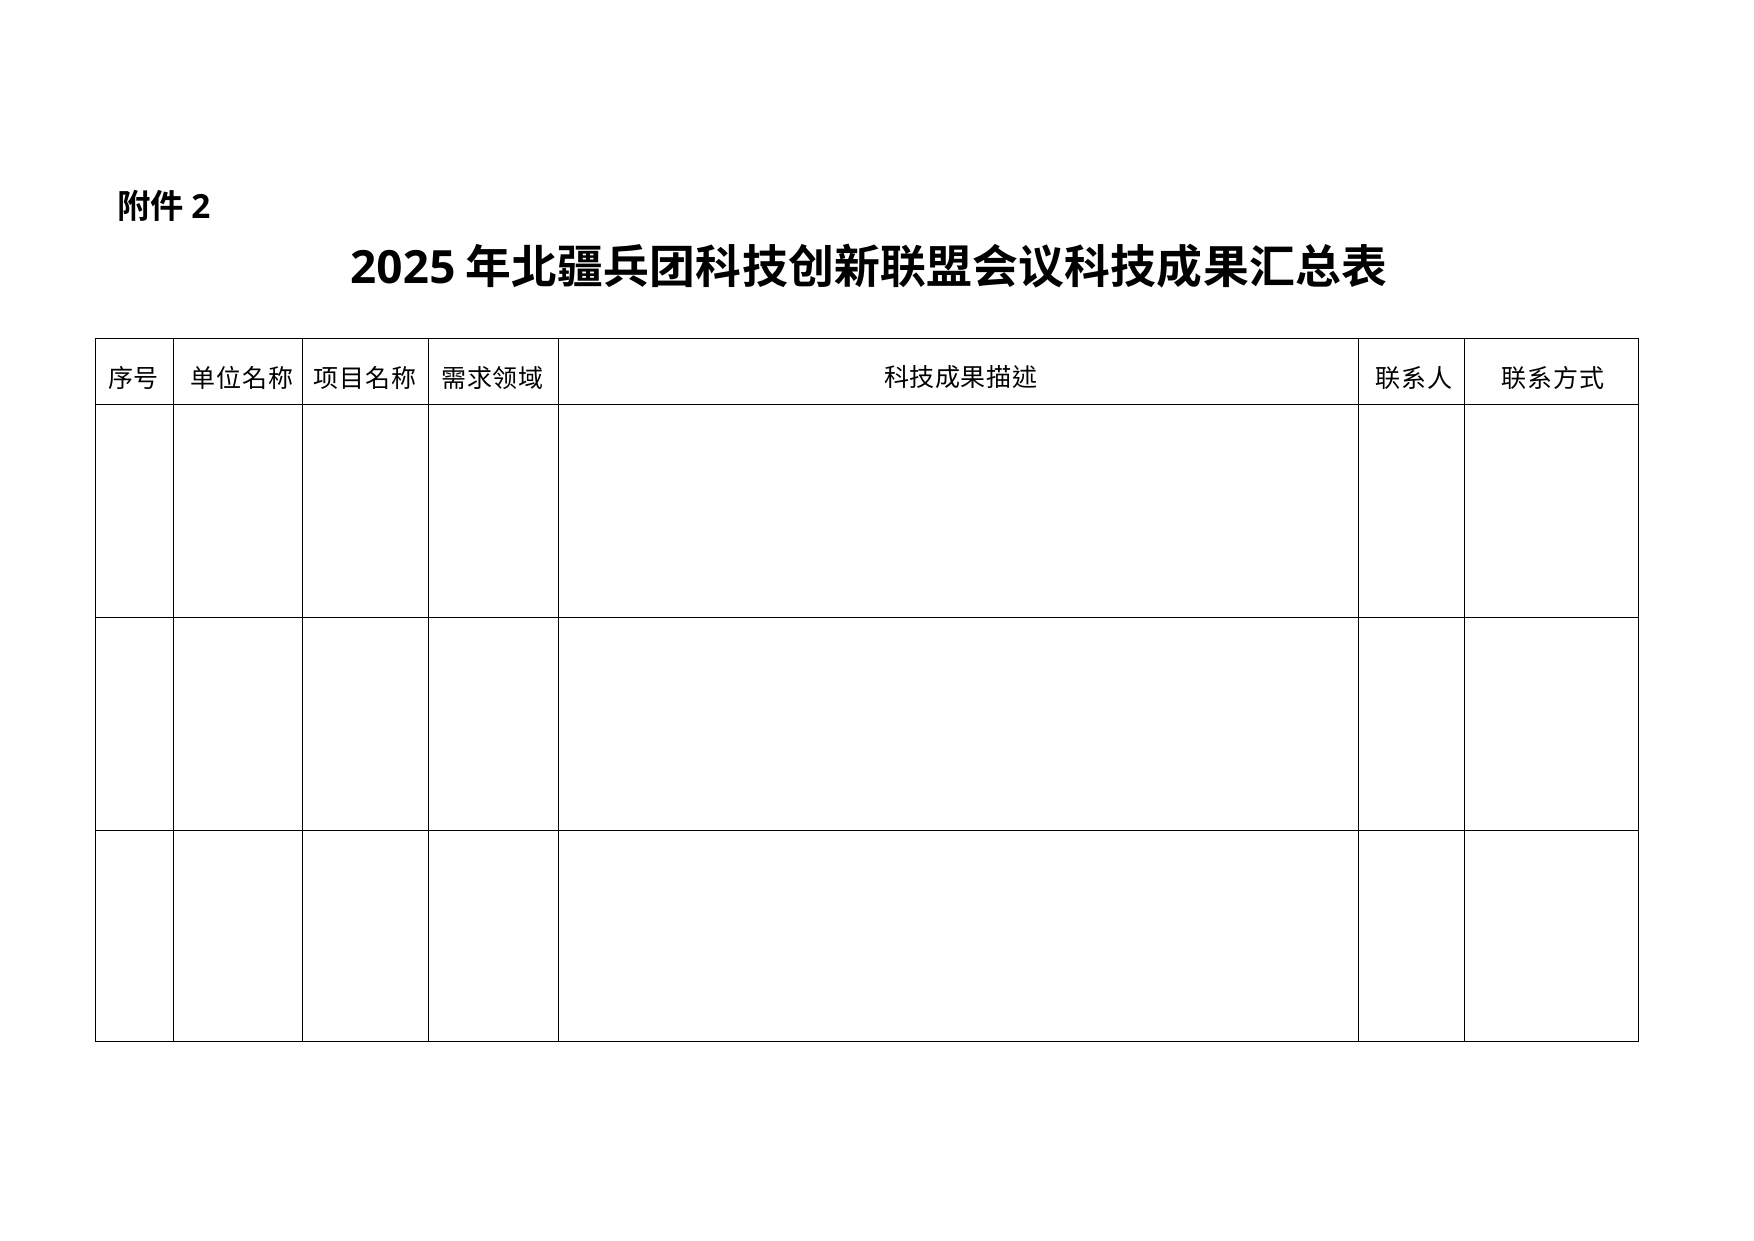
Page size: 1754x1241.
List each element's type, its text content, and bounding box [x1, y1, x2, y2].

text 附件2 [117, 184, 1639, 227]
table_cell [174, 831, 302, 1041]
text 2025年北疆兵团科技创新联盟会议科技成果汇总表 [350, 237, 1639, 295]
table_cell [559, 618, 1358, 830]
table_cell [1359, 405, 1464, 617]
table_cell [174, 618, 302, 830]
table_cell [1465, 831, 1638, 1041]
table_header 联系方式 [1465, 339, 1638, 404]
table_cell [96, 405, 173, 617]
table_header 序号 [96, 339, 173, 404]
table_cell [1465, 618, 1638, 830]
table_cell [303, 618, 428, 830]
table_cell [1465, 405, 1638, 617]
table_cell [96, 831, 173, 1041]
table_cell [174, 405, 302, 617]
table_cell [429, 831, 558, 1041]
table_cell [303, 831, 428, 1041]
table_header 联系人 [1359, 339, 1464, 404]
table_cell [1359, 618, 1464, 830]
table_header 科技成果描述 [559, 339, 1358, 404]
table_cell [429, 405, 558, 617]
table_cell [96, 618, 173, 830]
table_cell [559, 831, 1358, 1041]
table_cell [429, 618, 558, 830]
table_header 项目名称 [303, 339, 428, 404]
table_cell [303, 405, 428, 617]
table_header 需求领域 [429, 339, 558, 404]
table_header 单位名称 [174, 339, 302, 404]
table_cell [559, 405, 1358, 617]
table_cell [1359, 831, 1464, 1041]
